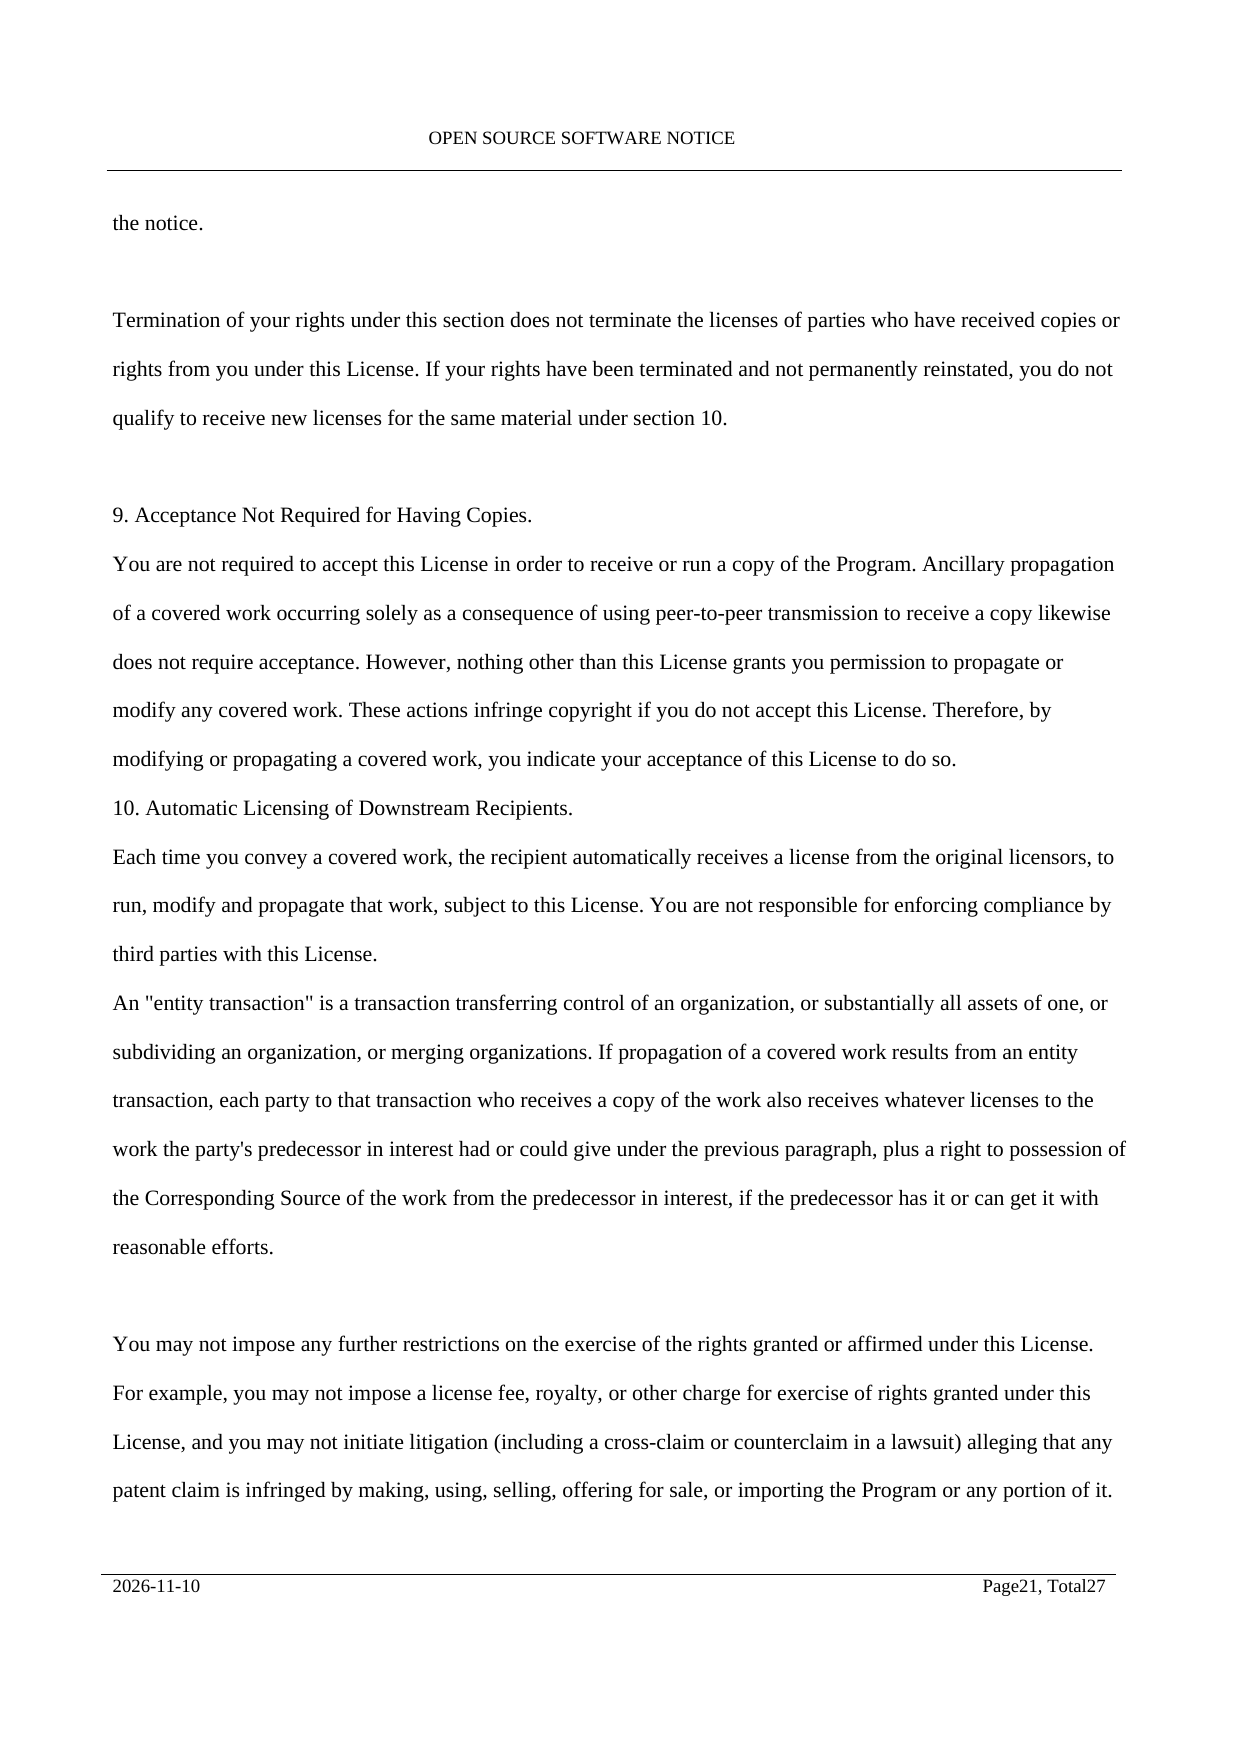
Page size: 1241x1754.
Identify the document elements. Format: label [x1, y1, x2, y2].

text [112, 206, 1128, 1506]
